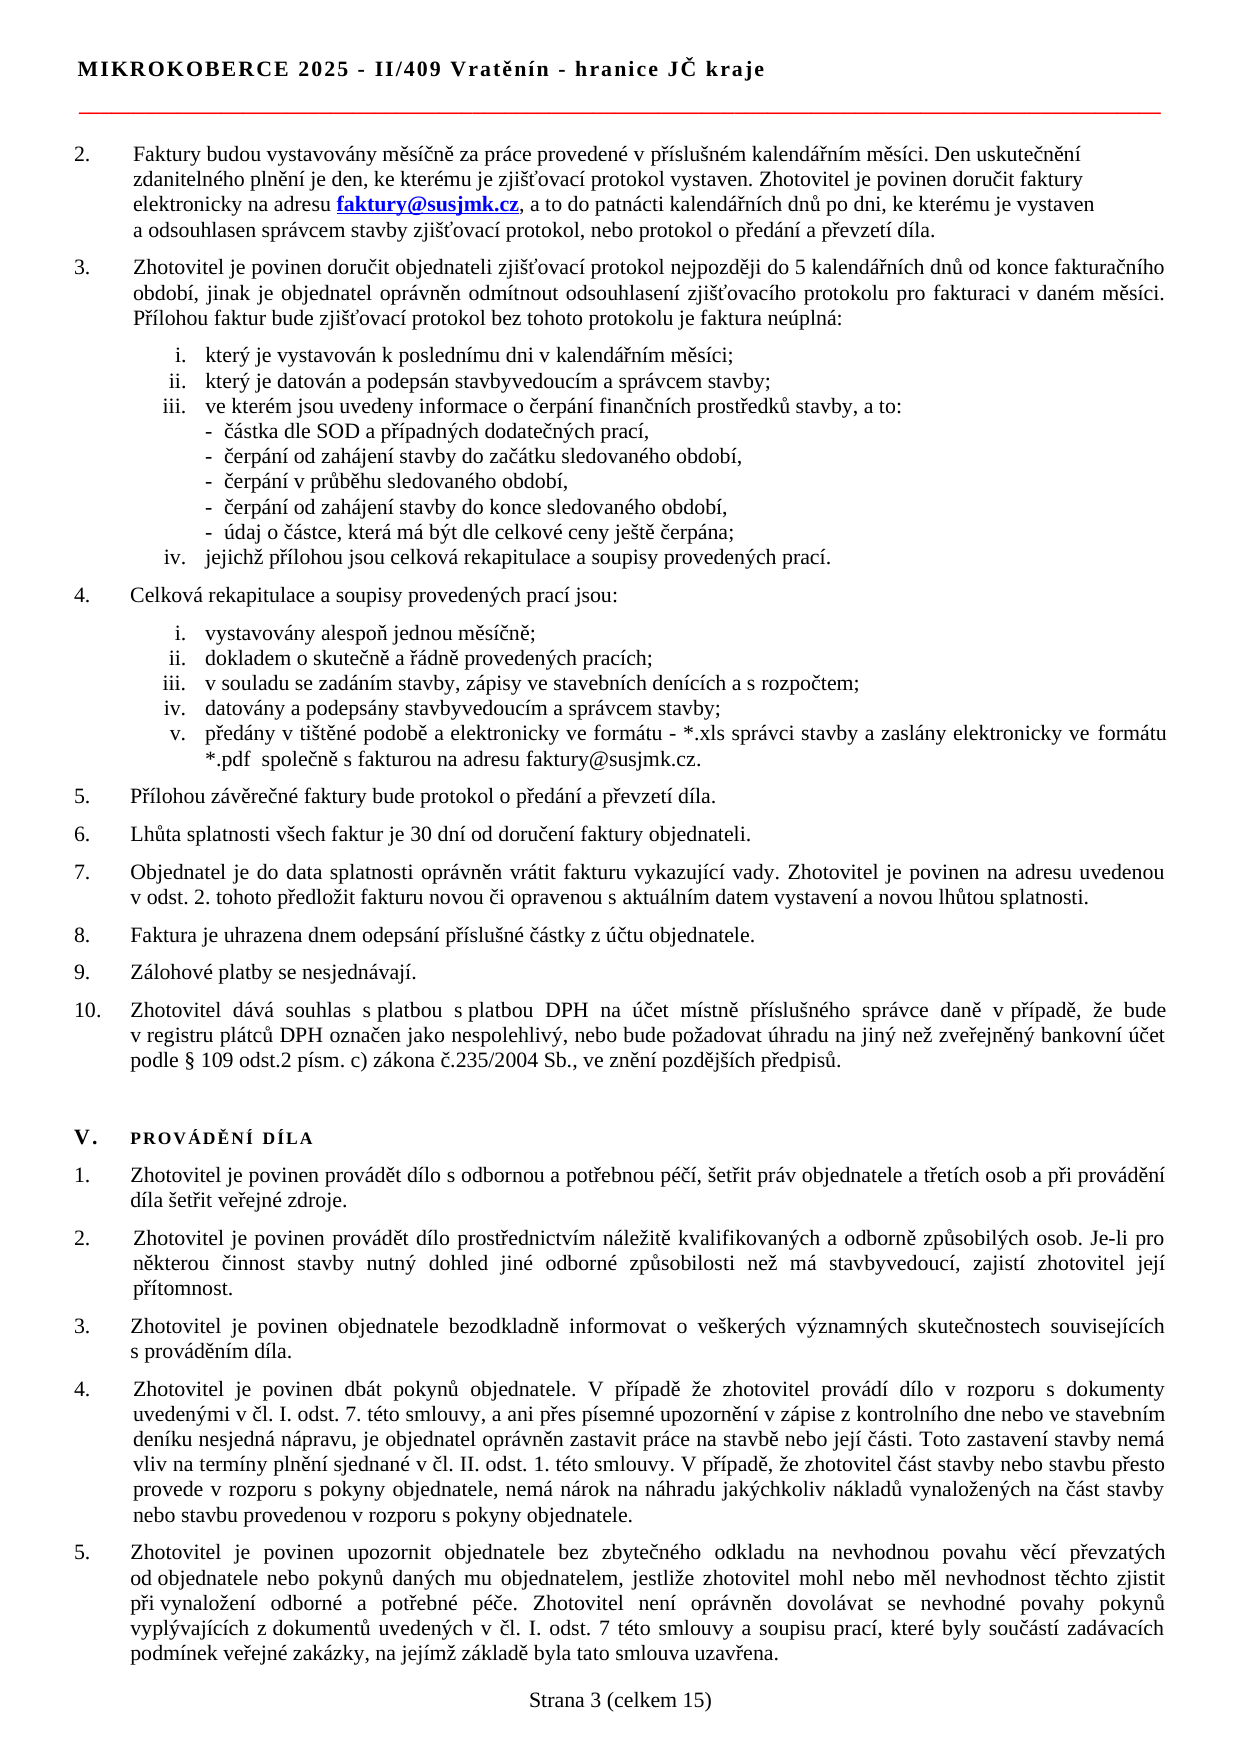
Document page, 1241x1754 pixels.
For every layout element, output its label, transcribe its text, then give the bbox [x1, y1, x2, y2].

list dokladem o skutečně a řádně provedených pracích; [186, 645, 1167, 670]
list čerpání v průběhu sledovaného období, [205, 468, 1167, 494]
list Zhotovitel je povinen provádět dílo s odbornou a potřebnou péčí, šetřit práv objednatele a třetích osob a při provádění díla šetřit veřejné zdroje. [74, 1162, 1167, 1212]
list Zhotovitel je povinen provádět dílo prostřednictvím náležitě kvalifikovaných a odborně způsobilých osob. Je-li pro některou činnost stavby nutný dohled jiné odborné způsobilosti než má stavbyvedoucí, zajistí zhotovitel její přítomnost. [74, 1224, 1167, 1300]
list Lhůta splatnosti všech faktur je 30 dní od doručení faktury objednateli. [74, 821, 1167, 846]
list který je datován a podepsán stavbyvedoucím a správcem stavby; [186, 368, 1167, 393]
list čerpání od zahájení stavby do začátku sledovaného období, [205, 443, 1167, 468]
list vystavovány alespoň jednou měsíčně; [186, 619, 1167, 645]
list Zhotovitel je povinen doručit objednateli zjišťovací protokol nejpozději do 5 kalendářních dnů od konce fakturačního období, jinak je objednatel oprávněn odmítnout odsouhlasení zjišťovacího protokolu pro fakturaci v daném měsíci. Přílohou faktur bude zjišťovací protokol bez tohoto protokolu je faktura neúplná: [74, 254, 1167, 330]
list Objednatel je do data splatnosti oprávněn vrátit fakturu vykazující vady. Zhotovitel je povinen na adresu uvedenou v odst. 2. tohoto předložit fakturu novou či opravenou s aktuálním datem vystavení a novou lhůtou splatnosti. [74, 859, 1167, 909]
list údaj o částce, která má být dle celkové ceny ještě čerpána; [205, 519, 1167, 544]
list Zhotovitel dává souhlas s platbou s platbou DPH na účet místně příslušného správce daně v případě, že bude v registru plátců DPH označen jako nespolehlivý, nebo bude požadovat úhradu na jiný než zveřejněný bankovní účet podle § 109 odst.2 písm. c) zákona č.235/2004 Sb., ve znění pozdějších předpisů. [74, 997, 1167, 1073]
list Zhotovitel je povinen objednatele bezodkladně informovat o veškerých významných skutečnostech souvisejících s prováděním díla. [74, 1313, 1167, 1363]
list datovány a podepsány stavbyvedoucím a správcem stavby; [186, 695, 1167, 720]
list Celková rekapitulace a soupisy provedených prací jsou: [74, 582, 1167, 607]
list který je vystavován k poslednímu dni v kalendářním měsíci; [186, 342, 1167, 368]
list jejichž přílohou jsou celková rekapitulace a soupisy provedených prací. [186, 544, 1167, 569]
list předány v tištěné podobě a elektronicky ve formátu - *.xls správci stavby a zaslány elektronicky ve formátu *.pdf společně s fakturou na adresu faktury@susjmk.cz. [186, 720, 1167, 771]
list Zálohové platby se nesjednávají. [74, 959, 1167, 984]
list Zhotovitel je povinen dbát pokynů objednatele. V případě že zhotovitel provádí dílo v rozporu s dokumenty uvedenými v čl. I. odst. 7. této smlouvy, a ani přes písemné upozornění v zápise z kontrolního dne nebo ve stavebním deníku nesjedná nápravu, je objednatel oprávněn zastavit práce na stavbě nebo její části. Toto zastavení stavby nemá vliv na termíny plnění sjednané v čl. II. odst. 1. této smlouvy. V případě, že zhotovitel část stavby nebo stavbu přesto provede v rozporu s pokyny objednatele, nemá nárok na náhradu jakýchkoliv nákladů vynaložených na část stavby nebo stavbu provedenou v rozporu s pokyny objednatele. [74, 1376, 1167, 1527]
list Přílohou závěrečné faktury bude protokol o předání a převzetí díla. [74, 783, 1167, 808]
list Faktura je uhrazena dnem odepsání příslušné částky z účtu objednatele. [74, 922, 1167, 947]
list částka dle SOD a případných dodatečných prací, [205, 418, 1167, 443]
list Zhotovitel je povinen upozornit objednatele bez zbytečného odkladu na nevhodnou povahu věcí převzatých od objednatele nebo pokynů daných mu objednatelem, jestliže zhotovitel mohl nebo měl nevhodnost těchto zjistit při vynaložení odborné a potřebné péče. Zhotovitel není oprávněn dovolávat se nevhodné povahy pokynů vyplývajících z dokumentů uvedených v čl. I. odst. 7 této smlouvy a soupisu prací, které byly součástí zadávacích podmínek veřejné zakázky, na jejímž základě byla tato smlouva uzavřena. [74, 1539, 1167, 1665]
list Faktury budou vystavovány měsíčně za práce provedené v příslušném kalendářním měsíci. Den uskutečnění zdanitelného plnění je den, ke kterému je zjišťovací protokol vystaven. Zhotovitel je povinen doručit faktury elektronicky na adresu faktury@susjmk.cz, a to do patnácti kalendářních dnů po dni, ke kterému je vystaven a odsouhlasen správcem stavby zjišťovací protokol, nebo protokol o předání a převzetí díla. [74, 141, 1167, 242]
list ve kterém jsou uvedeny informace o čerpání finančních prostředků stavby, a to: [186, 393, 1167, 418]
list v souladu se zadáním stavby, zápisy ve stavebních denících a s rozpočtem; [186, 670, 1167, 695]
list čerpání od zahájení stavby do konce sledovaného období, [205, 494, 1167, 519]
list provádění díla [74, 1124, 1167, 1149]
